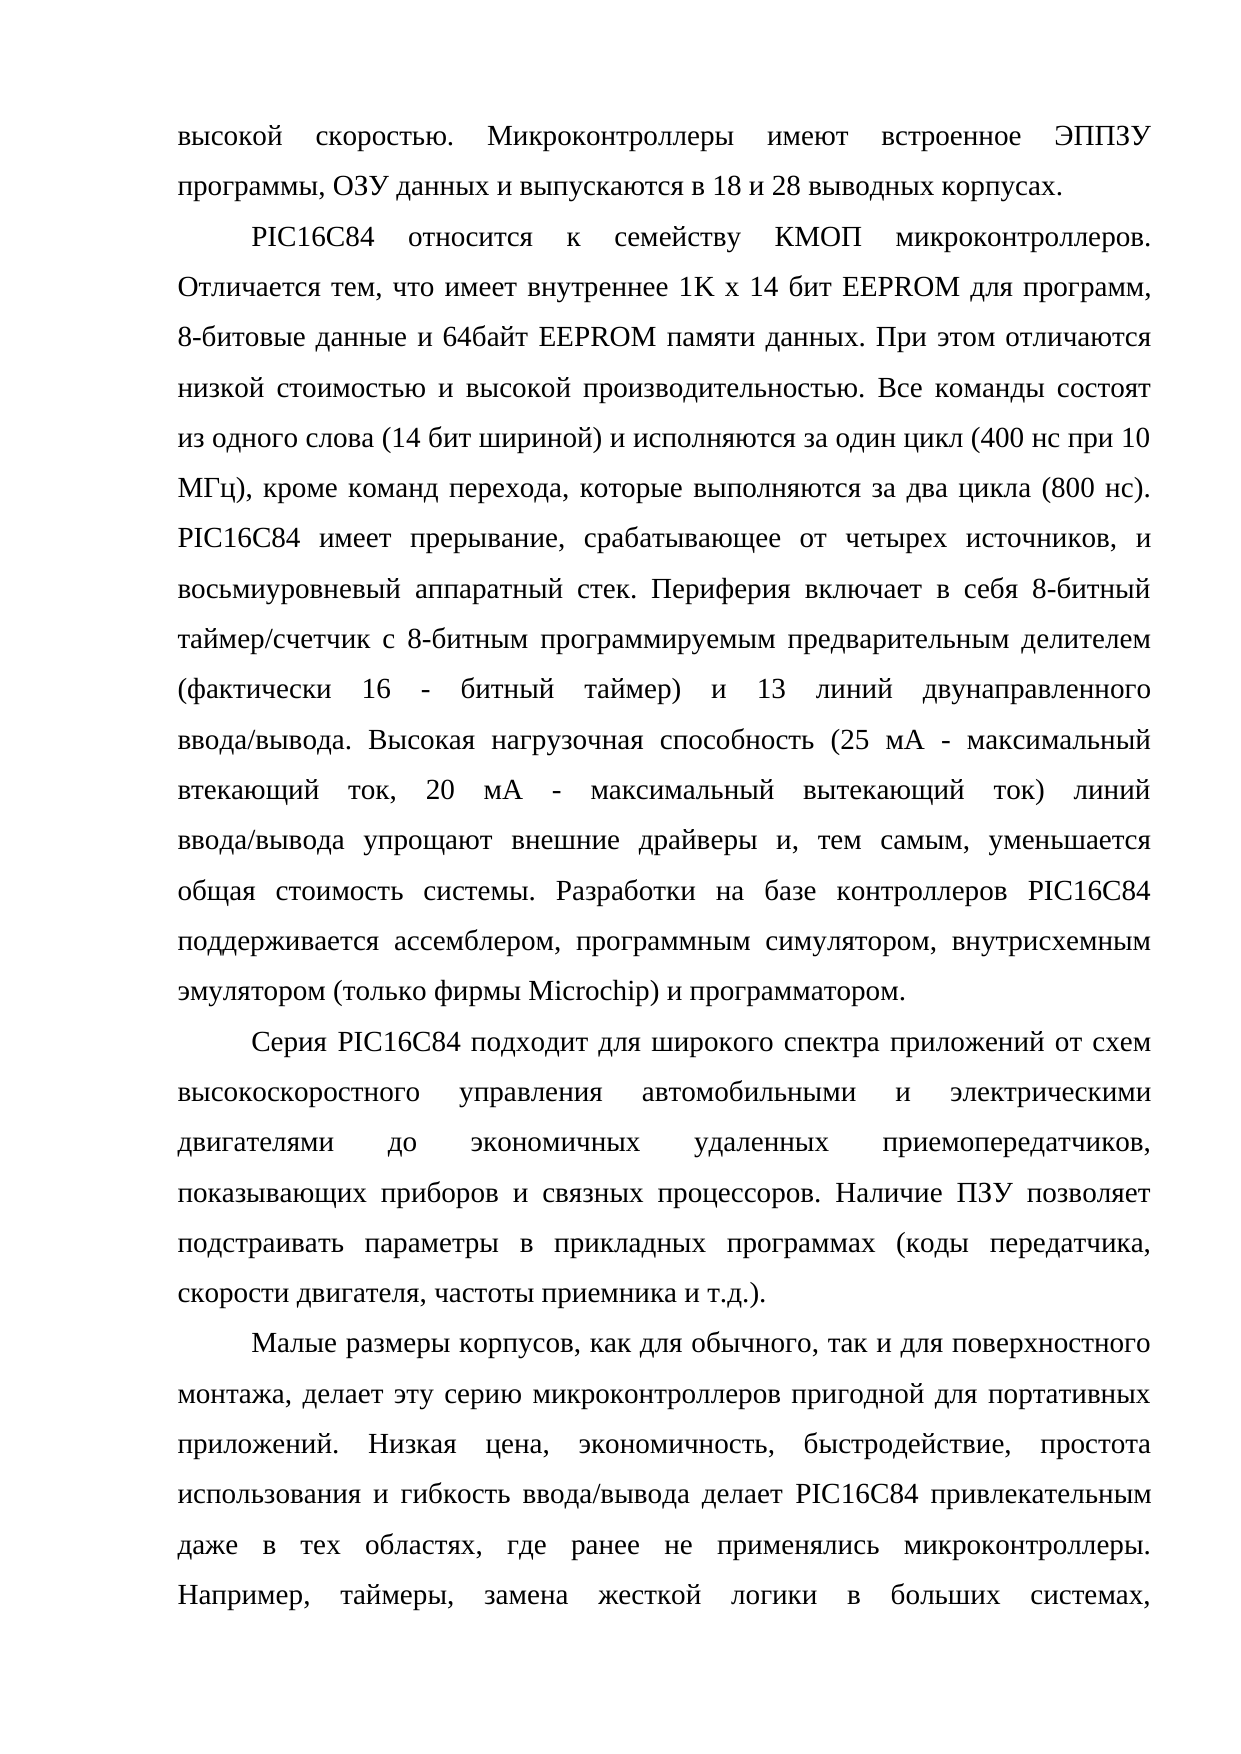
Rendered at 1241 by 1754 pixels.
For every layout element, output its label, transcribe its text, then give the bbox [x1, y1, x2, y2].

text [177, 1326, 1152, 1611]
text PIC16C84 относится к семейству КМОП микроконтроллеров. Отличается тем, что имеет внутреннее 1K x 14 бит EEPROM для программ, 8-битовые данные и 64байт EEPROM памяти данных. При этом отличаются низкой стоимостью и высокой производительностью. Все команды состоят из одного слова (14 бит шириной) и исполняются за один цикл (400 нс при 10 МГц), кроме команд перехода, которые выполняются за два цикла (800 нс). PIC16C84 имеет прерывание, срабатывающее от четырех источников, и восьмиуровневый аппаратный стек. Периферия включает в себя 8-битный таймер/счетчик с 8-битным программируемым предварительным делителем (фактически 16 - битный таймер) и 13 линий двунаправленного ввода/вывода. Высокая нагрузочная способность (25 мА - максимальный втекающий ток, 20 мА - максимальный вытекающий ток) линий ввода/вывода упрощают внешние драйверы и, тем самым, уменьшается общая стоимость системы. Разработки на базе контроллеров PIC16C84 поддерживается ассемблером, программным симулятором, внутрисхемным эмулятором (только фирмы Microchip) и программатором. [177, 219, 1152, 1007]
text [177, 118, 1152, 202]
text Серия PIC16C84 подходит для широкого спектра приложений от схем высокоскоростного управления автомобильными и электрическими двигателями до экономичных удаленных приемопередатчиков, показывающих приборов и связных процессоров. Наличие ПЗУ позволяет подстраивать параметры в прикладных программах (коды передатчика, скорости двигателя, частоты приемника и т.д.). [177, 1024, 1152, 1309]
